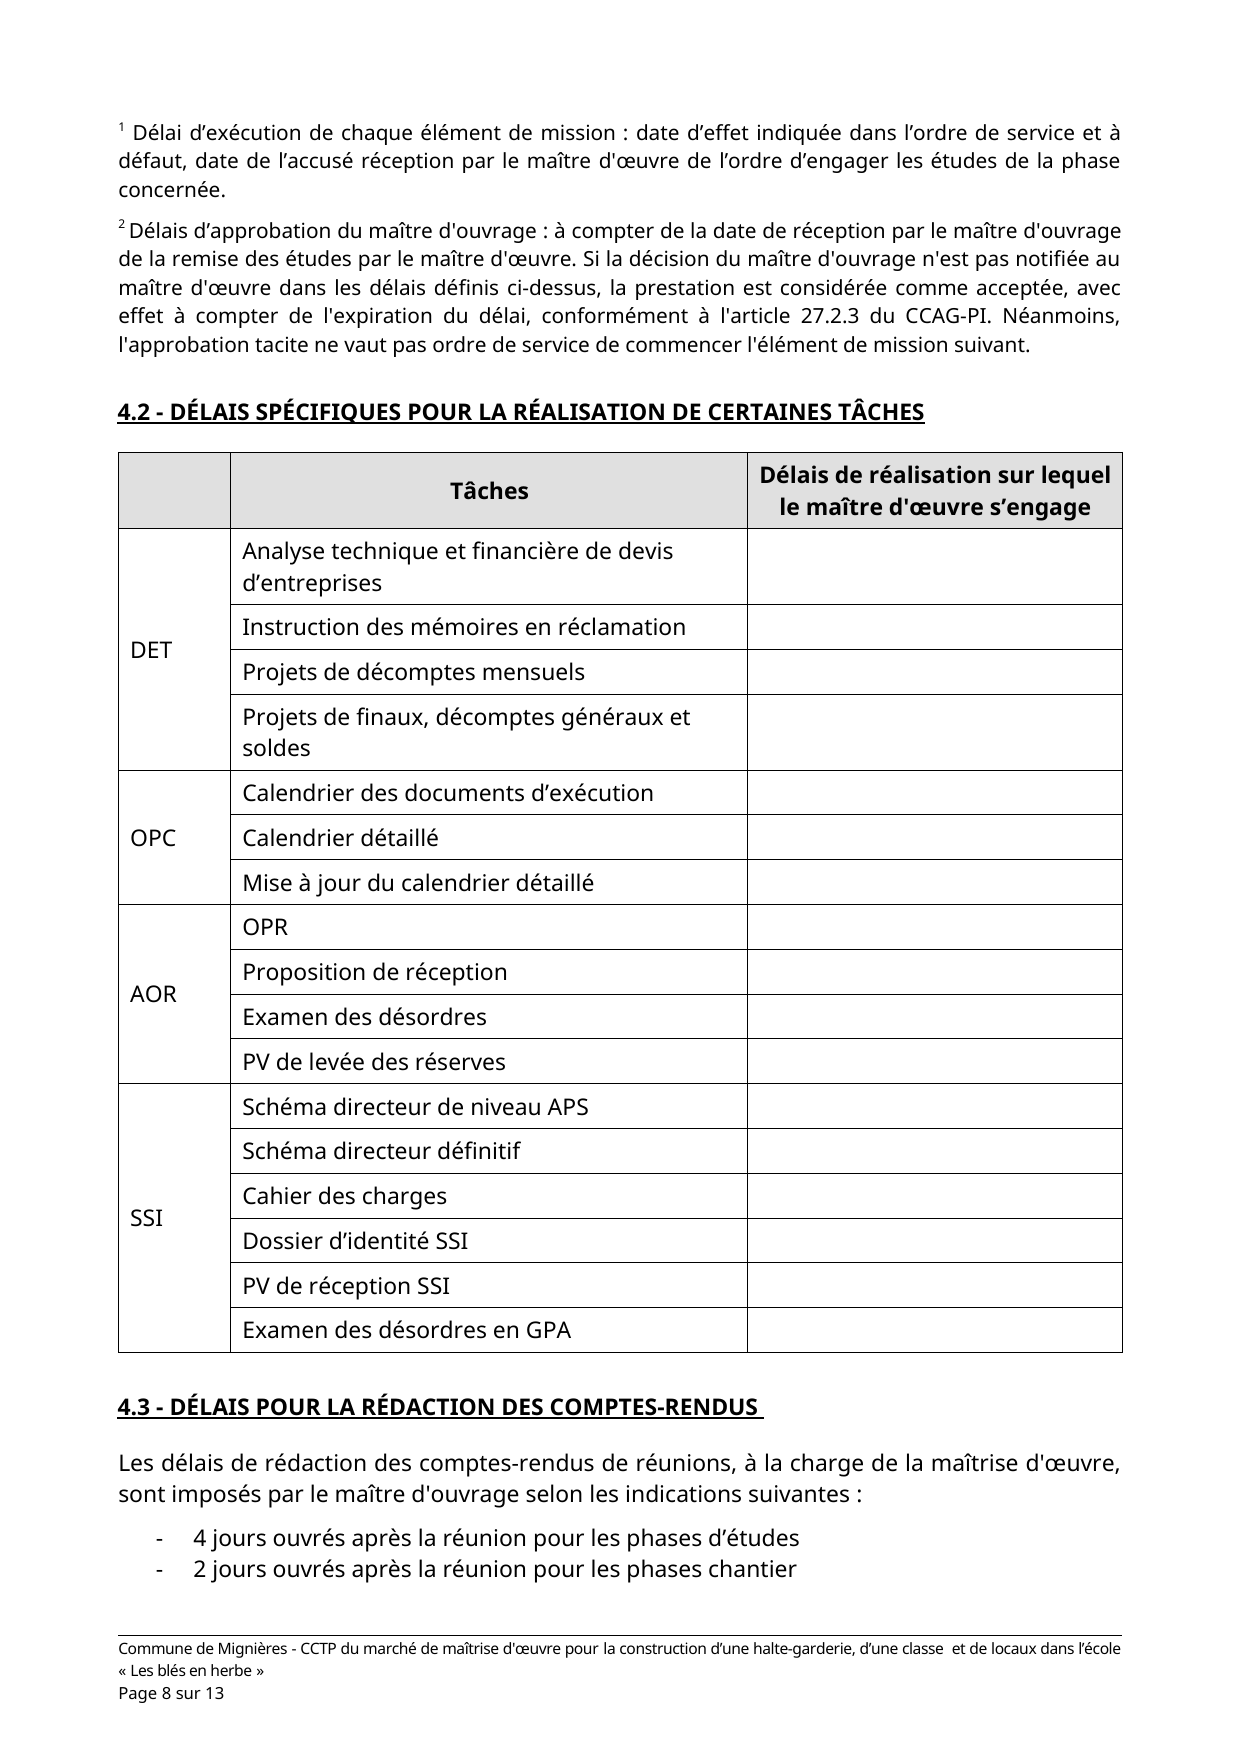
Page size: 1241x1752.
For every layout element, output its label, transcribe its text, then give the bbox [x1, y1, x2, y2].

table_cell [748, 995, 1122, 1038]
table_cell AOR [119, 905, 230, 1083]
table_cell [748, 650, 1122, 693]
table_cell Projets de finaux, décomptes généraux et soldes [231, 695, 747, 769]
table_cell [748, 860, 1122, 904]
table_cell [748, 529, 1122, 604]
table_cell Schéma directeur de niveau APS [231, 1084, 747, 1128]
table_cell Cahier des charges [231, 1174, 747, 1217]
table_cell [748, 815, 1122, 859]
table_cell Calendrier des documents d’exécution [231, 771, 747, 814]
table_cell SSI [119, 1084, 230, 1352]
table_cell Dossier d’identité SSI [231, 1219, 747, 1262]
table_cell Calendrier détaillé [231, 815, 747, 859]
table_cell [748, 950, 1122, 993]
table_cell DET [119, 529, 230, 769]
subtitle Délais pour la rédaction des comptes-rendus [117, 1390, 1122, 1422]
table_cell PV de levée des réserves [231, 1039, 747, 1083]
table_header [119, 453, 230, 528]
table_cell [748, 1308, 1122, 1352]
text 1 Délai d’exécution de chaque élément de mission : date d’effet indiquée dans l’ordre de service et à défaut, date de l’accusé réception par le maître d'œuvre de l’ordre d’engager les études de la phase concernée. [118, 118, 1122, 203]
table_cell PV de réception SSI [231, 1263, 747, 1307]
table_header Tâches [231, 453, 747, 528]
table_cell [748, 771, 1122, 814]
table_cell Mise à jour du calendrier détaillé [231, 860, 747, 904]
table_cell [748, 1084, 1122, 1128]
table_cell [748, 695, 1122, 769]
table_cell OPR [231, 905, 747, 949]
table_cell [748, 1129, 1122, 1173]
table_cell Proposition de réception [231, 950, 747, 993]
table_cell [748, 1219, 1122, 1262]
table_cell Projets de décomptes mensuels [231, 650, 747, 693]
table_cell [748, 1039, 1122, 1083]
table_cell [748, 1263, 1122, 1307]
table_cell OPC [119, 771, 230, 904]
table_cell Instruction des mémoires en réclamation [231, 605, 747, 649]
table_header Délais de réalisation sur lequel le maître d'œuvre s’engage [748, 453, 1122, 528]
table_cell Examen des désordres en GPA [231, 1308, 747, 1352]
table_cell Analyse technique et financière de devis d’entreprises [231, 529, 747, 604]
subtitle Délais spécifiques pour la réalisation de certaines tâches [117, 396, 1122, 427]
list 4 jours ouvrés après la réunion pour les phases d’études [156, 1522, 1122, 1553]
table_cell Examen des désordres [231, 995, 747, 1038]
text Les délais de rédaction des comptes-rendus de réunions, à la charge de la maîtrise d'œuvre, sont imposés par le maître d'ouvrage selon les indications suivantes : [118, 1447, 1122, 1509]
table_cell [748, 905, 1122, 949]
table_cell Schéma directeur définitif [231, 1129, 747, 1173]
list 2 jours ouvrés après la réunion pour les phases chantier [156, 1553, 1122, 1584]
table_cell [748, 605, 1122, 649]
table_cell [748, 1174, 1122, 1217]
text 2 Délais d’approbation du maître d'ouvrage : à compter de la date de réception par le maître d'ouvrage de la remise des études par le maître d'œuvre. Si la décision du maître d'ouvrage n'est pas notifiée au maître d'œuvre dans les délais définis ci-dessus, la prestation est considérée comme acceptée, avec effet à compter de l'expiration du délai, conformément à l'article 27.2.3 du CCAG-PI. Néanmoins, l'approbation tacite ne vaut pas ordre de service de commencer l'élément de mission suivant. [118, 216, 1122, 358]
